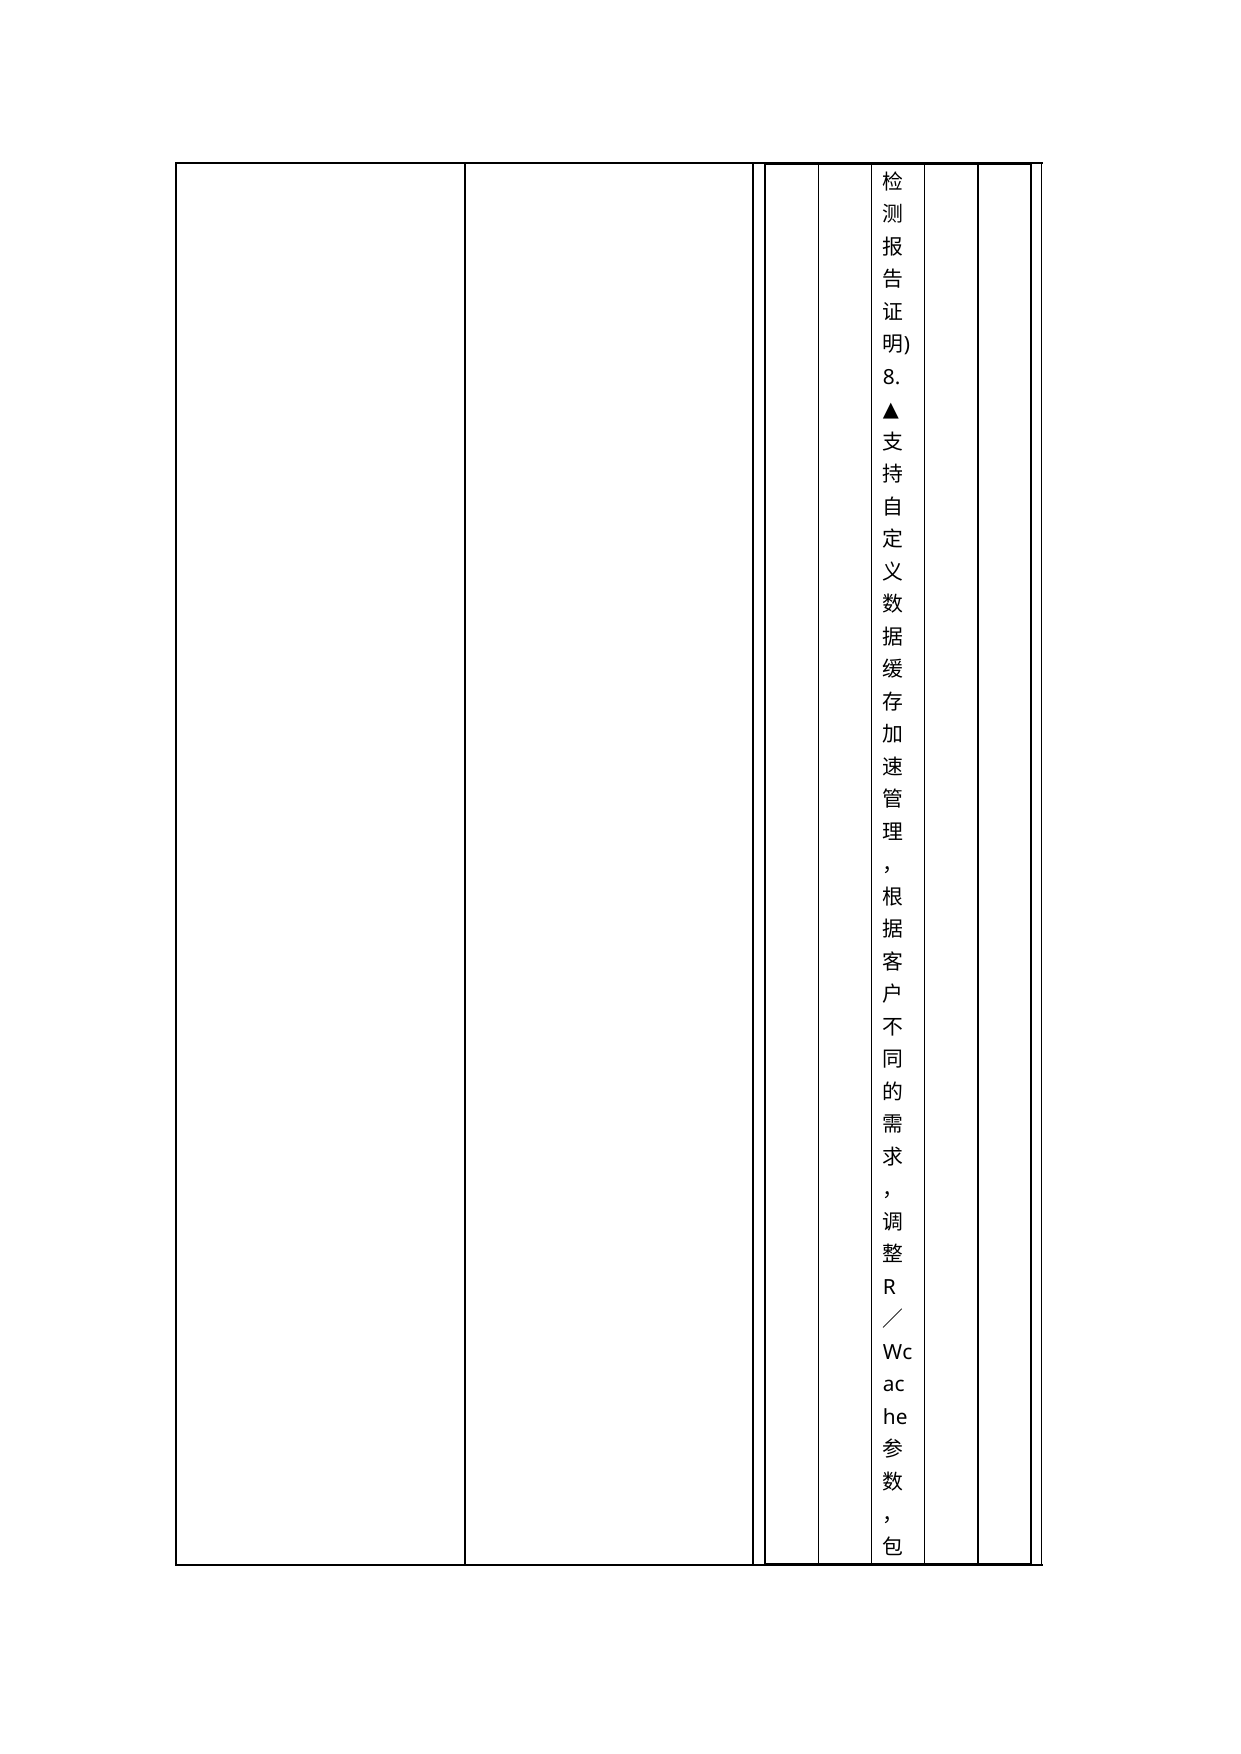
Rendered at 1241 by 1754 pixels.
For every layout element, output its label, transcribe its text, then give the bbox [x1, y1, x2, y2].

table_cell [1032, 164, 1041, 1564]
table_cell [766, 165, 818, 1563]
table_cell [466, 164, 752, 1564]
table_cell [979, 165, 1030, 1563]
table_cell [754, 164, 764, 1564]
table_cell [925, 165, 977, 1563]
table_cell [819, 165, 871, 1563]
table_cell 1 [177, 164, 464, 1564]
table_cell [872, 165, 924, 1563]
